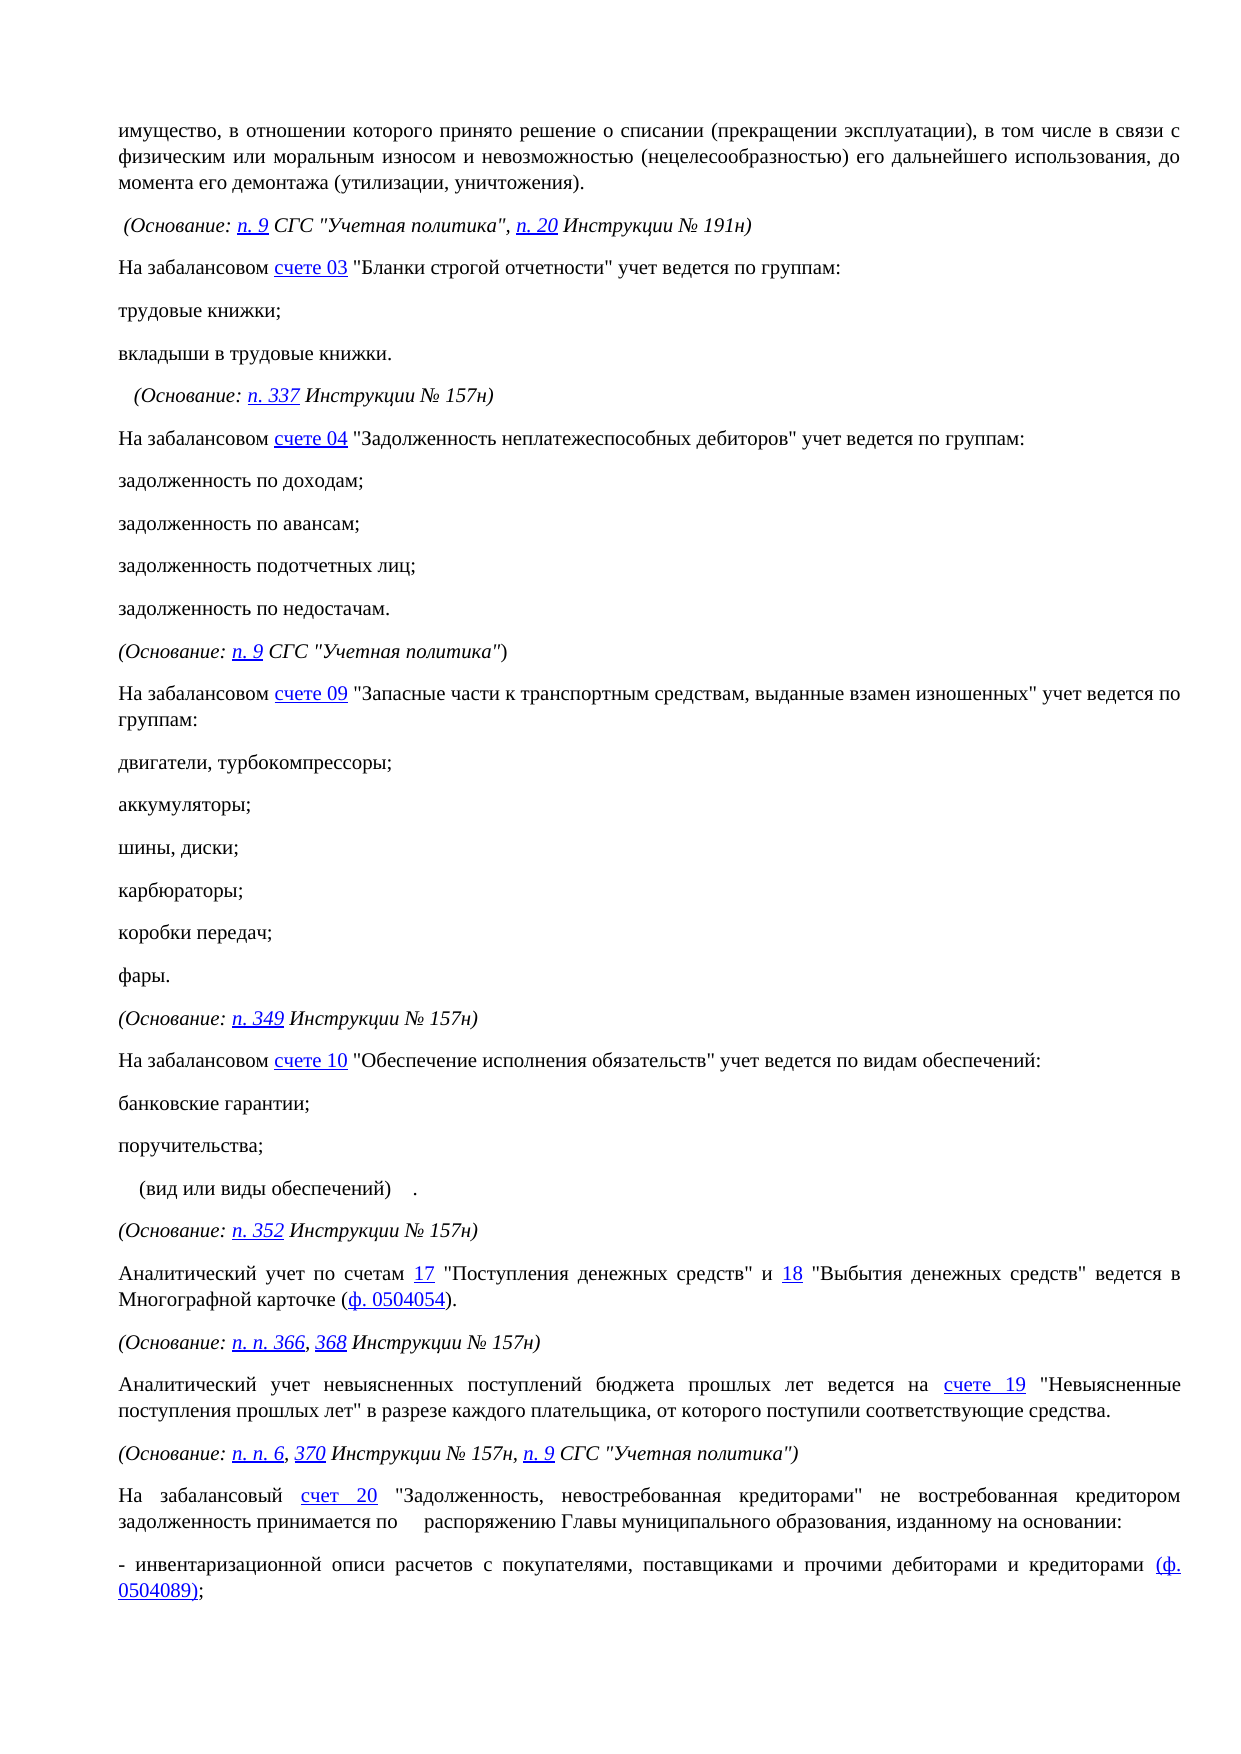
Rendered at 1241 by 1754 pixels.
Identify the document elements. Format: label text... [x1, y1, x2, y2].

text - инвентаризационной описи расчетов с покупателями, поставщиками и прочими дебиторами и кредиторами (ф. 0504089); [118, 1552, 1181, 1602]
text (Основание: п. 9 СГС "Учетная политика") [118, 639, 1181, 663]
text задолженность по авансам; [118, 511, 1181, 535]
text На забалансовом счете 03 "Бланки строгой отчетности" учет ведется по группам: [118, 255, 1181, 279]
text (Основание: п. 349 Инструкции № 157н) [118, 1005, 1181, 1029]
text (Основание: п. 337 Инструкции № 157н) [118, 383, 1181, 407]
text шины, диски; [118, 835, 1181, 859]
text коробки передач; [118, 920, 1181, 944]
text задолженность по недостачам. [118, 596, 1181, 620]
text карбюраторы; [118, 878, 1181, 902]
text имущество, в отношении которого принято решение о списании (прекращении эксплуатации), в том числе в связи с физическим или моральным износом и невозможностью (нецелесообразностью) его дальнейшего использования, до момента его демонтажа (утилизации, уничтожения). [118, 118, 1181, 194]
text На забалансовом счете 04 "Задолженность неплатежеспособных дебиторов" учет ведется по группам: [118, 426, 1181, 450]
text фары. [118, 963, 1181, 987]
text трудовые книжки; [118, 298, 1181, 322]
text банковские гарантии; [118, 1091, 1181, 1115]
text двигатели, турбокомпрессоры; [118, 750, 1181, 774]
text Аналитический учет по счетам 17 "Поступления денежных средств" и 18 "Выбытия денежных средств" ведется в Многографной карточке (ф. 0504054). [118, 1261, 1181, 1311]
text поручительства; [118, 1133, 1181, 1157]
text На забалансовом счете 09 "Запасные части к транспортным средствам, выданные взамен изношенных" учет ведется по группам: [118, 681, 1181, 731]
text вкладыши в трудовые книжки. [118, 340, 1181, 364]
text аккумуляторы; [118, 792, 1181, 816]
text задолженность подотчетных лиц; [118, 553, 1181, 577]
text (Основание: п. п. 6, 370 Инструкции № 157н, п. 9 СГС "Учетная политика") [118, 1441, 1181, 1465]
text задолженность по доходам; [118, 468, 1181, 492]
text На забалансовый счет 20 "Задолженность, невостребованная кредиторами" не востребованная кредитором задолженность принимается по распоряжению Главы муниципального образования, изданному на основании: [118, 1483, 1181, 1533]
text На забалансовом счете 10 "Обеспечение исполнения обязательств" учет ведется по видам обеспечений: [118, 1048, 1181, 1072]
text (Основание: п. 352 Инструкции № 157н) [118, 1218, 1181, 1242]
text (Основание: п. 9 СГС "Учетная политика", п. 20 Инструкции № 191н) [118, 213, 1181, 237]
text Аналитический учет невыясненных поступлений бюджета прошлых лет ведется на счете 19 "Невыясненные поступления прошлых лет" в разрезе каждого плательщика, от которого поступили соответствующие средства. [118, 1372, 1181, 1422]
text (Основание: п. п. 366, 368 Инструкции № 157н) [118, 1329, 1181, 1354]
text (вид или виды обеспечений) . [118, 1176, 1181, 1200]
